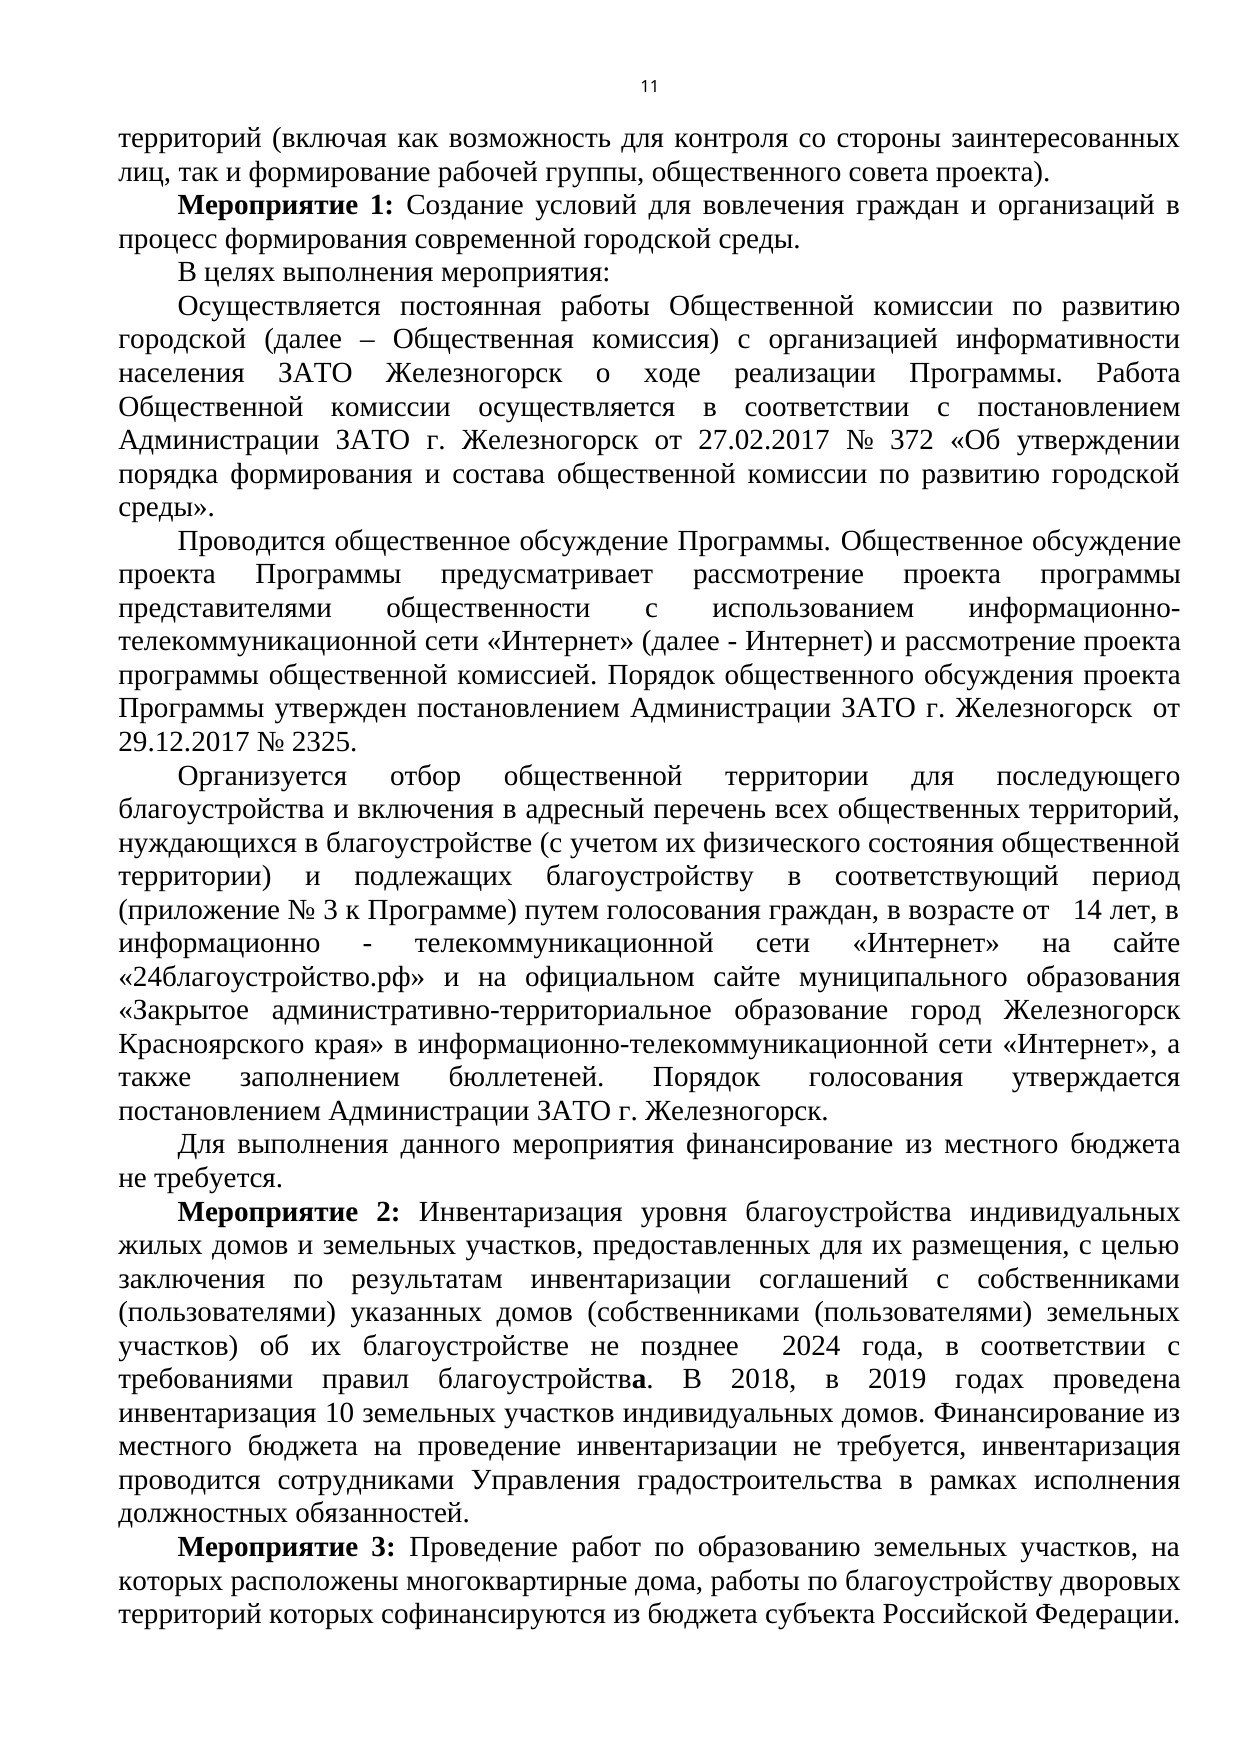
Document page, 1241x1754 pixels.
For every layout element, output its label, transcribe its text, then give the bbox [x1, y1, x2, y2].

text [118, 1529, 1181, 1630]
text Мероприятие 2: Инвентаризация уровня благоустройства индивидуальных жилых домов и земельных участков, предоставленных для их размещения, с целью заключения по результатам инвентаризации соглашений с собственниками (пользователями) указанных домов (собственниками (пользователями) земельных участков) об их благоустройстве не позднее 2024 года, в соответствии с требованиями правил благоустройства. В 2018, в 2019 годах проведена инвентаризация 10 земельных участков индивидуальных домов. Финансирование из местного бюджета на проведение инвентаризации не требуется, инвентаризация проводится сотрудниками Управления градостроительства в рамках исполнения должностных обязанностей. [118, 1194, 1181, 1529]
text В целях выполнения мероприятия: [118, 254, 1181, 288]
text Организуется отбор общественной территории для последующего благоустройства и включения в адресный перечень всех общественных территорий, нуждающихся в благоустройстве (с учетом их физического состояния общественной территории) и подлежащих благоустройству в соответствующий период (приложение № 3 к Программе) путем голосования граждан, в возрасте от 14 лет, в информационно - телекоммуникационной сети «Интернет» на сайте «24благоустройство.рф» и на официальном сайте муниципального образования «Закрытое административно-территориальное образование город Железногорск Красноярского края» в информационно-телекоммуникационной сети «Интернет», а также заполнением бюллетеней. Порядок голосования утверждается постановлением Администрации ЗАТО г. Железногорск. [118, 758, 1181, 1127]
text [118, 120, 1181, 187]
text Проводится общественное обсуждение Программы. Общественное обсуждение проекта Программы предусматривает рассмотрение проекта программы представителями общественности с использованием информационно-телекоммуникационной сети «Интернет» (далее - Интернет) и рассмотрение проекта программы общественной комиссией. Порядок общественного обсуждения проекта Программы утвержден постановлением Администрации ЗАТО г. Железногорск от 29.12.2017 № 2325. [118, 523, 1181, 758]
text Мероприятие 1: Создание условий для вовлечения граждан и организаций в процесс формирования современной городской среды. [118, 187, 1181, 254]
text Осуществляется постоянная работы Общественной комиссии по развитию городской (далее – Общественная комиссия) с организацией информативности населения ЗАТО Железногорск о ходе реализации Программы. Работа Общественной комиссии осуществляется в соответствии с постановлением Администрации ЗАТО г. Железногорск от 27.02.2017 № 372 «Об утверждении порядка формирования и состава общественной комиссии по развитию городской среды». [118, 288, 1181, 523]
text Для выполнения данного мероприятия финансирование из местного бюджета не требуется. [118, 1127, 1181, 1194]
